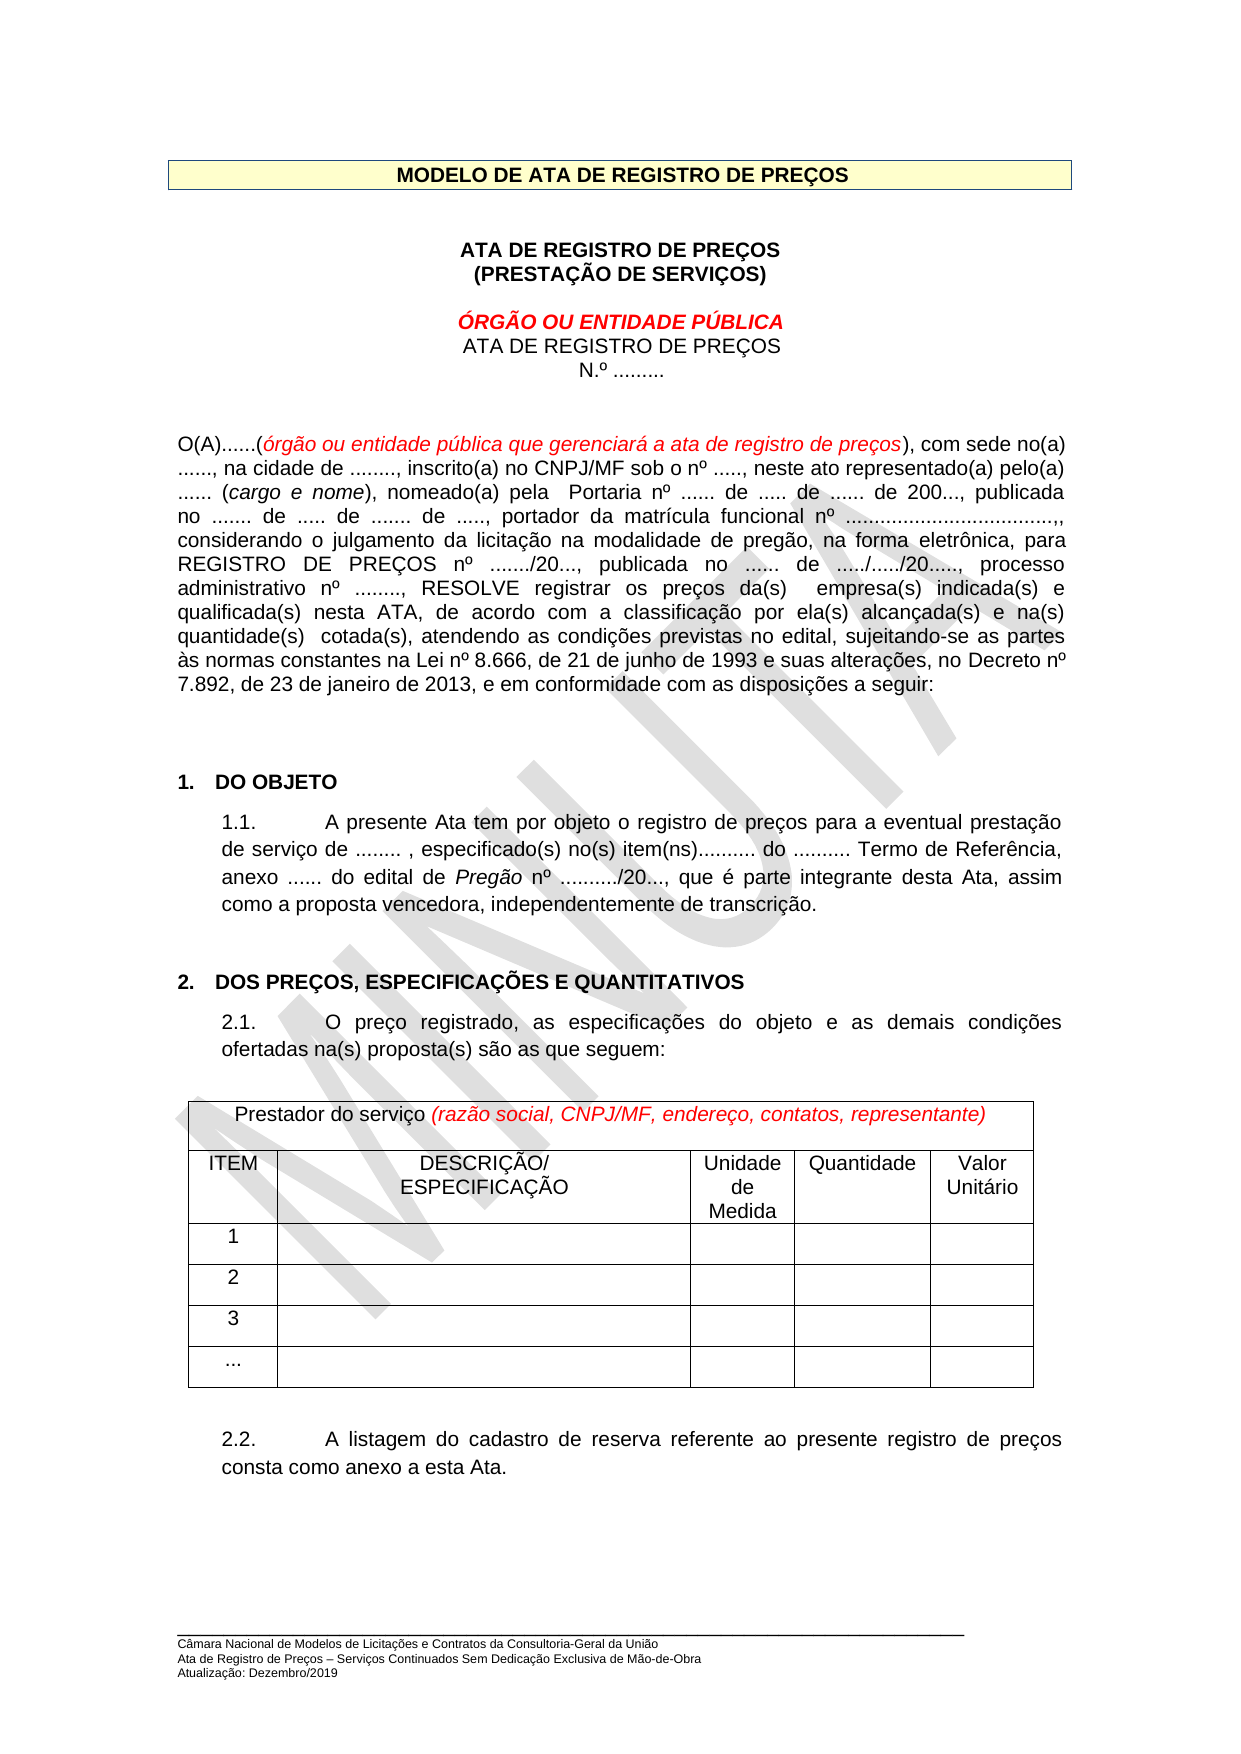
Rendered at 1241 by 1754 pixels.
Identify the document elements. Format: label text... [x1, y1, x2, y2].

table_cell [795, 1224, 930, 1264]
table_cell [278, 1224, 690, 1264]
table_cell [795, 1347, 930, 1387]
table_cell [691, 1347, 794, 1387]
table_header Prestador do serviço (razão social, CNPJ/MF, endereço, contatos, representante) [189, 1102, 1033, 1150]
text ÓRGÃO OU ENTIDADE PÚBLICA [177, 310, 1064, 334]
table_cell DESCRIÇÃO/ ESPECIFICAÇÃO [278, 1151, 690, 1223]
table_cell [691, 1265, 794, 1305]
text MODELO DE ATA DE REGISTRO DE PREÇOS [169, 161, 1071, 189]
table_cell [931, 1224, 1033, 1264]
text O(A)......(órgão ou entidade pública que gerenciará a ata de registro de preços), com sede no(a) ......, na cidade de ........, inscrito(a) no CNPJ/MF sob o nº ....., neste ato representado(a) pelo(a) ...... (cargo e nome), nomeado(a) pela Portaria nº ...... de ..... de ...... de 200..., publicada no ....... de ..... de ....... de ....., portador da matrícula funcional nº ....................................,, considerando o julgamento da licitação na modalidade de pregão, na forma eletrônica, para REGISTRO DE PREÇOS nº ......./20..., publicada no ...... de ...../...../20....., processo administrativo nº ........, RESOLVE registrar os preços da(s) empresa(s) indicada(s) e qualificada(s) nesta ATA, de acordo com a classificação por ela(s) alcançada(s) e na(s) quantidade(s) cotada(s), atendendo as condições previstas no edital, sujeitando-se as partes às normas constantes na Lei nº 8.666, de 21 de junho de 1993 e suas alterações, no Decreto nº 7.892, de 23 de janeiro de 2013, e em conformidade com as disposições a seguir: [177, 432, 1066, 696]
table_cell ITEM [189, 1151, 277, 1223]
table_cell [691, 1306, 794, 1346]
table_cell Quantidade [795, 1151, 930, 1223]
table_cell 3 [189, 1306, 277, 1346]
text N.º ......... [177, 358, 1066, 382]
table_cell [691, 1224, 794, 1264]
table_cell [278, 1306, 690, 1346]
text DO OBJETO [177, 770, 1063, 794]
table_cell [931, 1347, 1033, 1387]
list A presente Ata tem por objeto o registro de preços para a eventual prestação de serviço de ........ , especificado(s) no(s) item(ns).......... do .......... Termo de Referência, anexo ...... do edital de Pregão nº ........../20..., que é parte integrante desta Ata, assim como a proposta vencedora, independentemente de transcrição. [221, 810, 1063, 916]
table_cell [931, 1306, 1033, 1346]
table_cell ... [189, 1347, 277, 1387]
table_cell [795, 1306, 930, 1346]
table_cell [278, 1265, 690, 1305]
table_cell [278, 1347, 690, 1387]
table_cell [795, 1265, 930, 1305]
list O preço registrado, as especificações do objeto e as demais condições ofertadas na(s) proposta(s) são as que seguem: [221, 1010, 1063, 1061]
table_cell 1 [189, 1224, 277, 1264]
text ATA DE REGISTRO DE PREÇOS [177, 238, 1063, 262]
table_cell Valor Unitário [931, 1151, 1033, 1223]
text ATA DE REGISTRO DE PREÇOS [177, 334, 1066, 358]
list A listagem do cadastro de reserva referente ao presente registro de preços consta como anexo a esta Ata. [221, 1427, 1063, 1479]
table_cell Unidade de Medida [691, 1151, 794, 1223]
text DOS PREÇOS, ESPECIFICAÇÕES E QUANTITATIVOS [177, 970, 1063, 994]
text (PRESTAÇÃO DE SERVIÇOS) [177, 262, 1063, 286]
table_cell 2 [189, 1265, 277, 1305]
table_cell [931, 1265, 1033, 1305]
